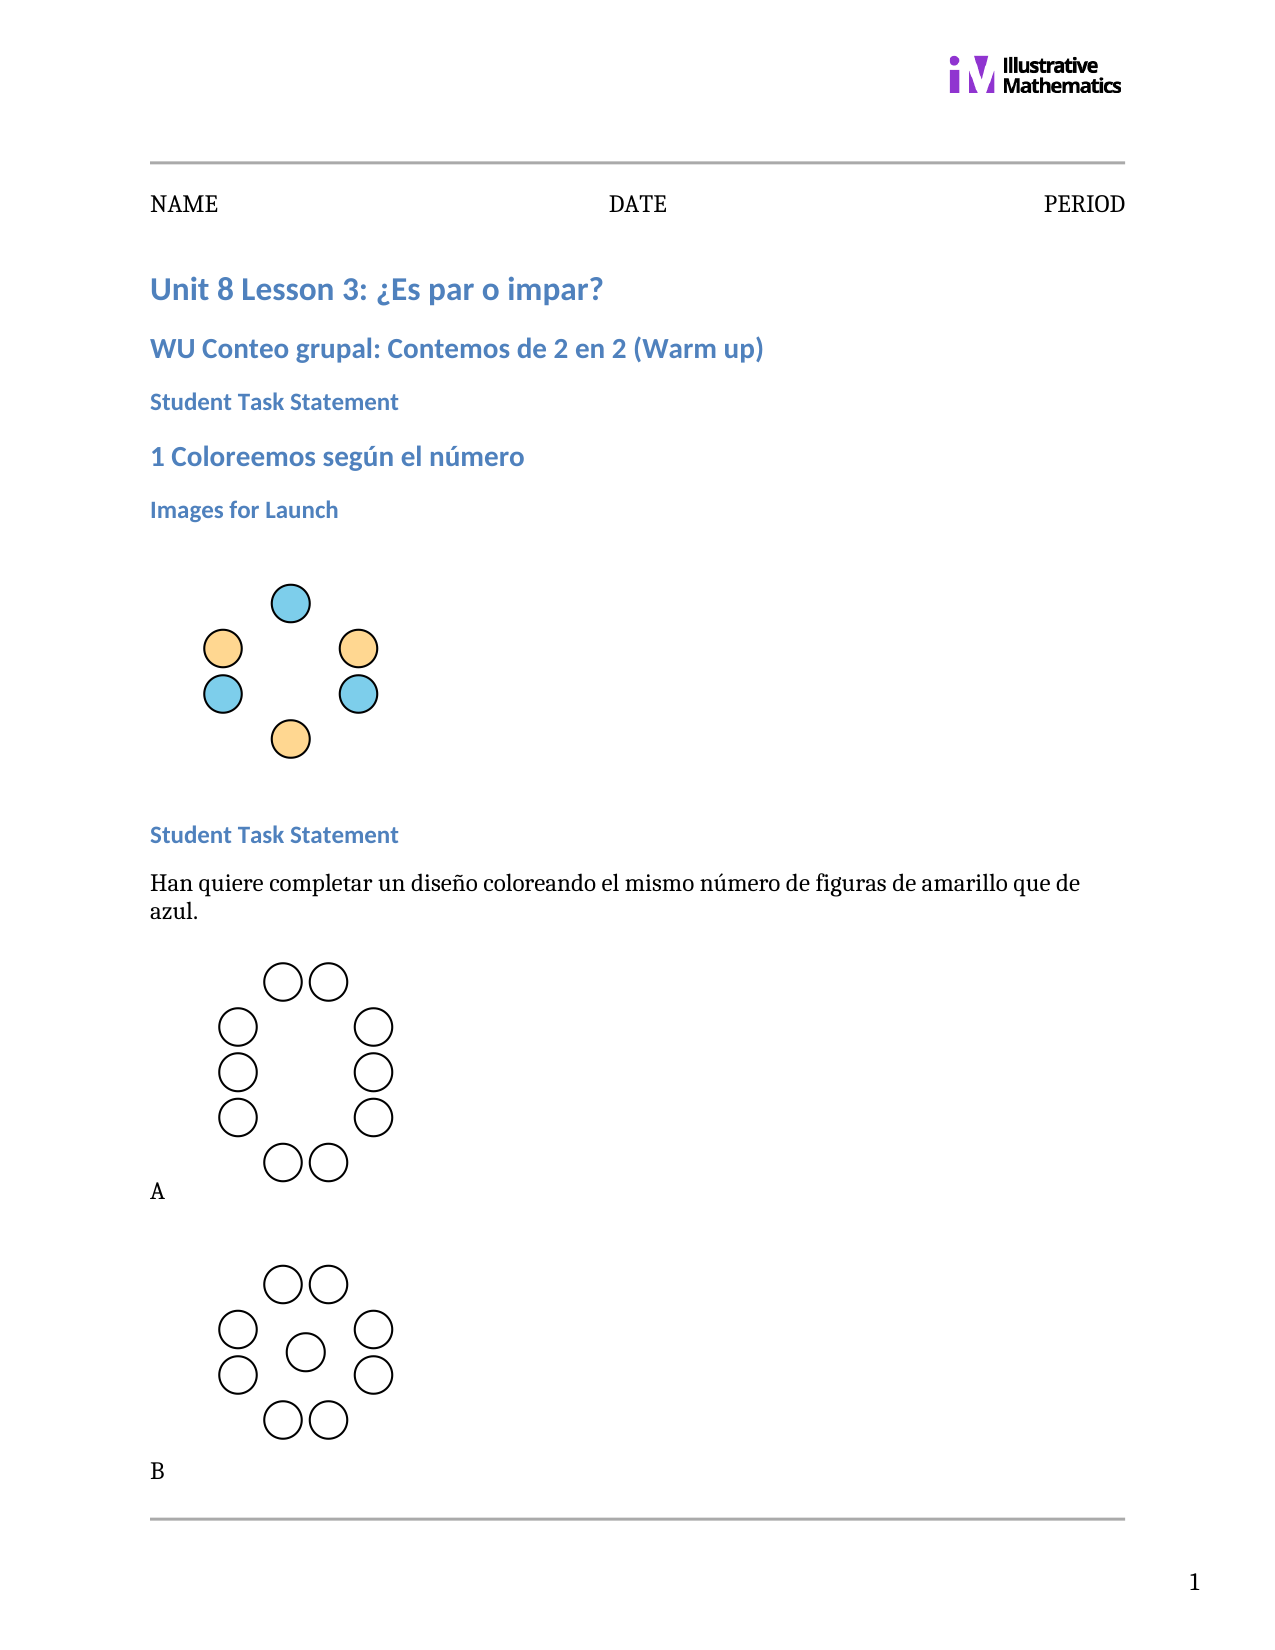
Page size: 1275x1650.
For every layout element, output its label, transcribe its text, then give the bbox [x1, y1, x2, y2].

picture [183, 944, 428, 1200]
picture [183, 1224, 428, 1480]
text A [150, 945, 1125, 1206]
subtitle 1 Coloreemos según el número [150, 438, 1125, 473]
picture [168, 543, 413, 799]
subtitle Student Task Statement [150, 819, 1125, 850]
subtitle Student Task Statement [150, 386, 1125, 417]
picture [949, 55, 1121, 93]
text B [150, 1225, 1125, 1486]
text Han quiere completar un diseño coloreando el mismo número de figuras de amarillo que de azul. [150, 868, 1125, 926]
subtitle WU Conteo grupal: Contemos de 2 en 2 (Warm up) [150, 330, 1125, 366]
subtitle Images for Launch [150, 494, 1125, 525]
subtitle Unit 8 Lesson 3: ¿Es par o impar? [150, 268, 1125, 309]
